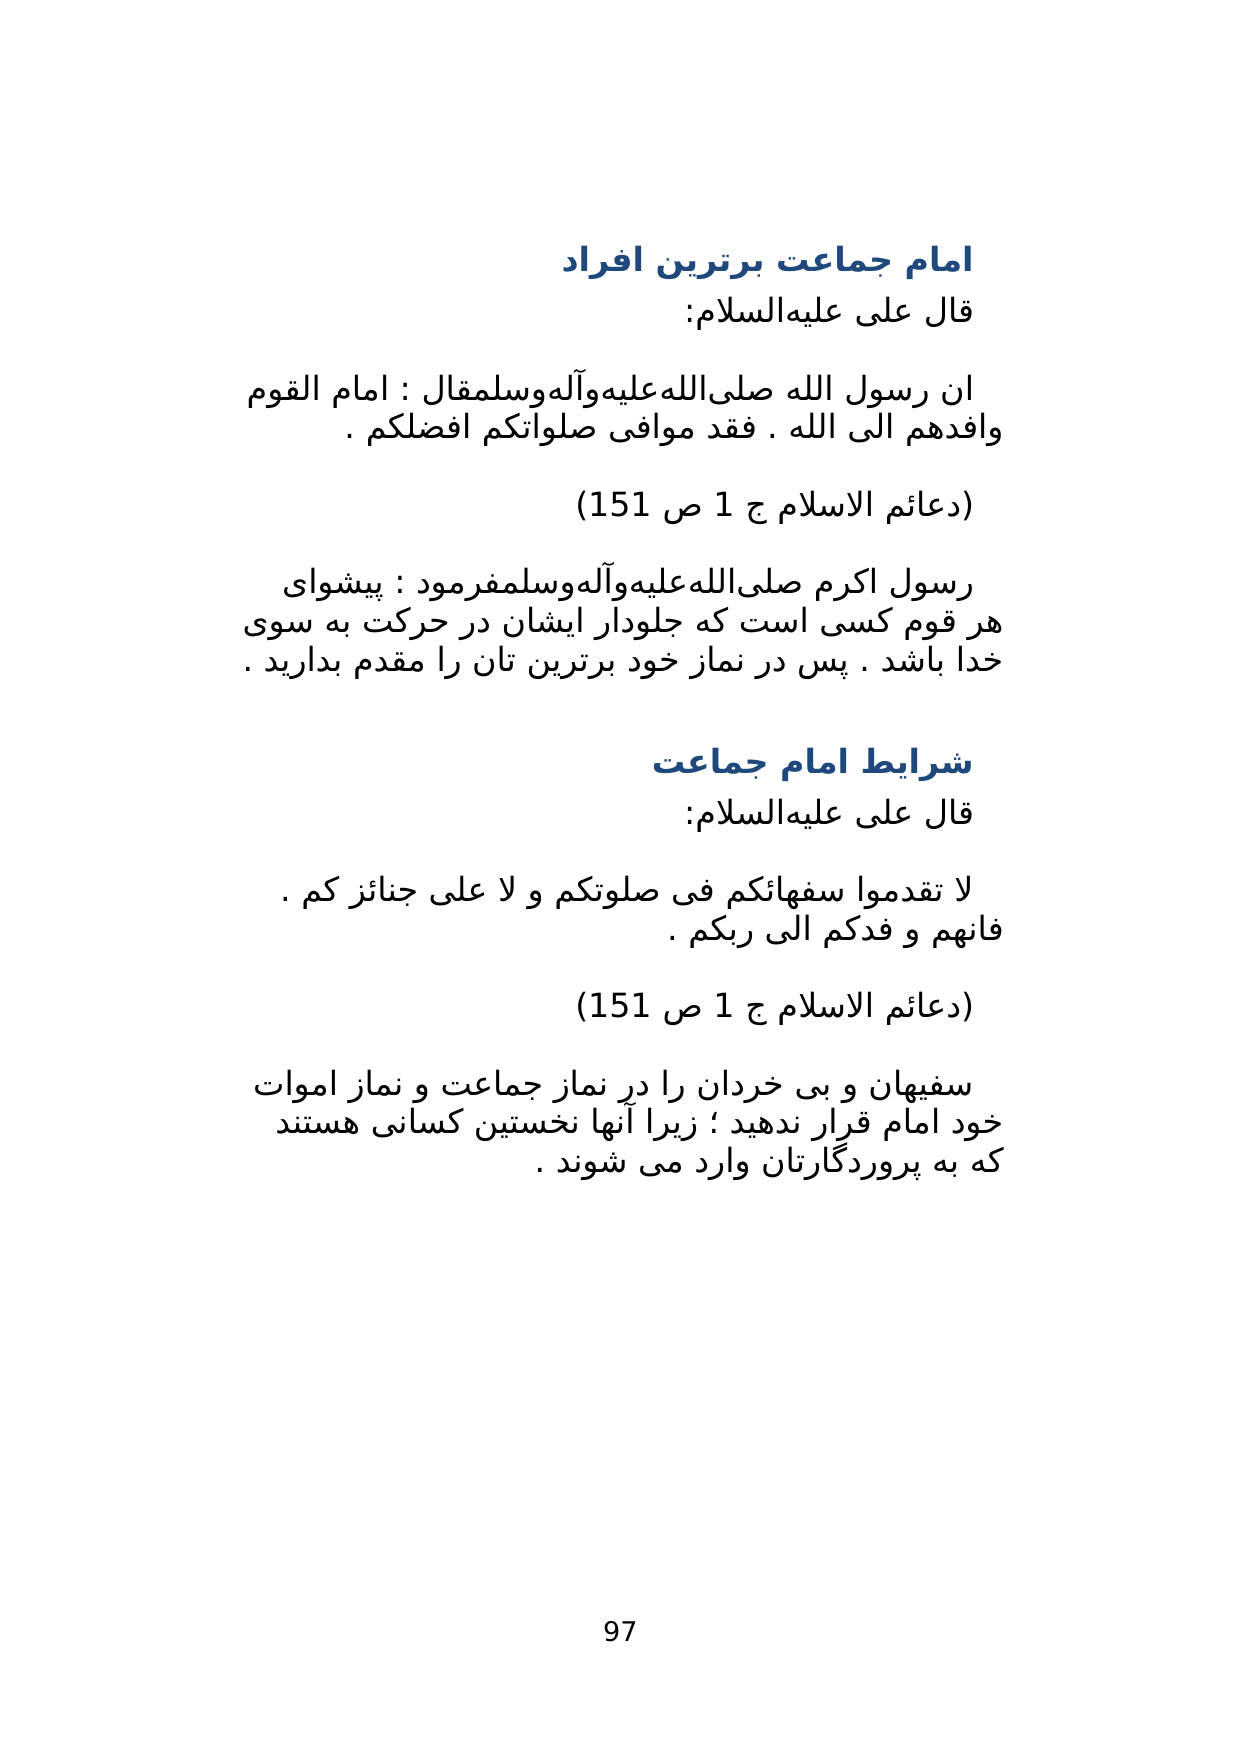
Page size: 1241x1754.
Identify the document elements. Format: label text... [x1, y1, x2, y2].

text سفیهان و بی خردان را در نماز جماعت و نماز اموات خود امام قرار ندهید ؛ زیرا آنها نخستین کسانی هستند که به پروردگارتان وارد می شوند . [236, 1064, 1004, 1181]
text ان رسول الله صلى‌الله‌عليه‌وآله‌وسلمقال : امام القوم وافدهم الی الله . فقد موافی صلواتکم افضلکم . [236, 369, 1004, 447]
text قال علی عليه‌السلام: [236, 292, 1004, 331]
text لا تقدموا سفهائکم فی صلوتکم و لا علی جنائز کم . فانهم و فدکم الی ربکم . [236, 871, 1004, 948]
text (دعائم الاسلام ج 1 ص 151) [236, 485, 1004, 524]
text قال علی عليه‌السلام: [236, 793, 1004, 832]
text رسول اکرم صلى‌الله‌عليه‌وآله‌وسلمفرمود : پیشوای هر قوم کسی است که جلودار ایشان در حرکت به سوی خدا باشد . پس در نماز خود برترین تان را مقدم بدارید . [236, 562, 1004, 679]
subtitle امام جماعت برترین افراد [236, 241, 1004, 279]
text (دعائم الاسلام ج 1 ص 151) [236, 987, 1004, 1026]
subtitle شرایط امام جماعت [236, 742, 1004, 781]
